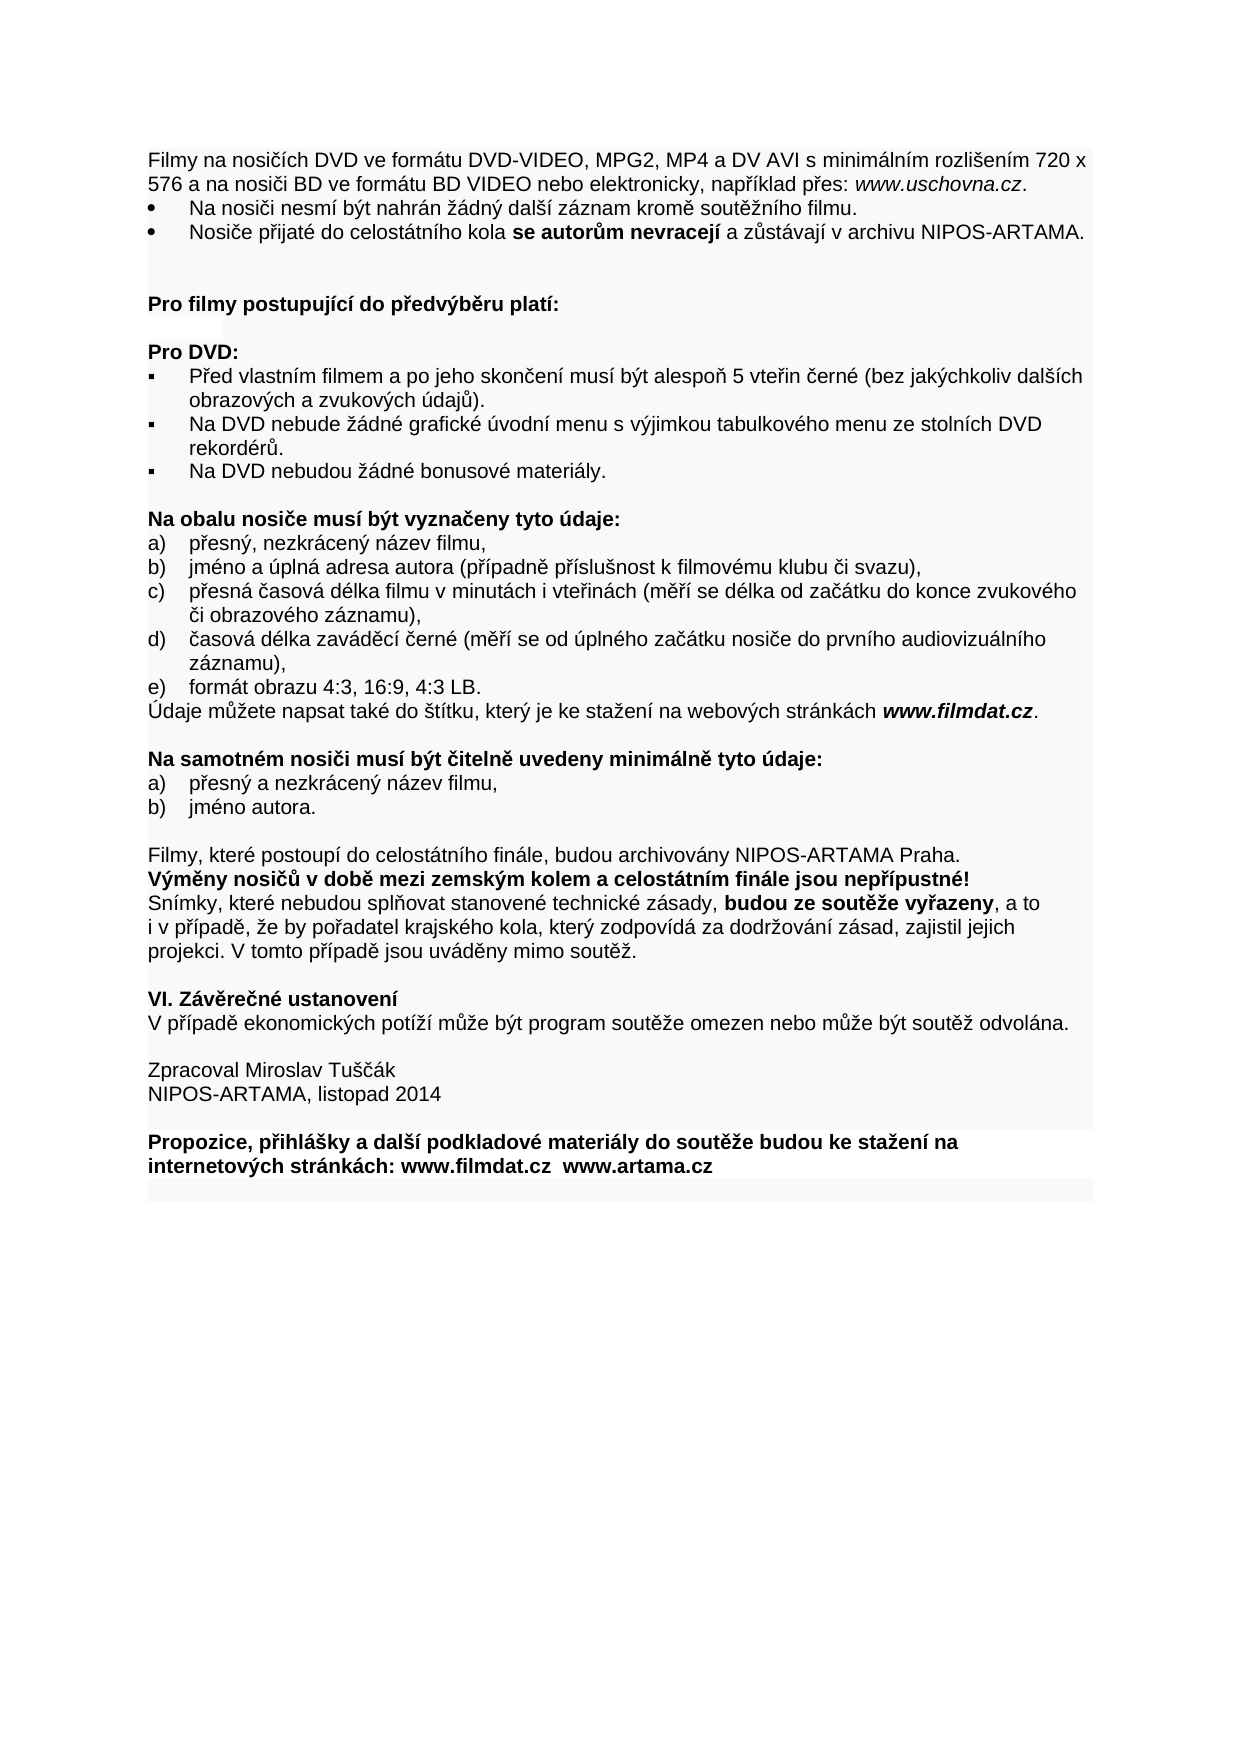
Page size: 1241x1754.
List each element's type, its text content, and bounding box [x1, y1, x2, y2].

list Na nosiči nesmí být nahrán žádný další záznam kromě soutěžního filmu. [148, 196, 1093, 219]
text Snímky, které nebudou splňovat stanovené technické zásady, budou ze soutěže vyřazeny, a to i v případě, že by pořadatel krajského kola, který zodpovídá za dodržování zásad, zajistil jejich projekci. V tomto případě jsou uváděny mimo soutěž. [148, 891, 1093, 962]
text c) přesná časová délka filmu v minutách i vteřinách (měří se délka od začátku do konce zvukového či obrazového záznamu), [148, 579, 1093, 627]
text Pro DVD: [148, 339, 1093, 363]
text b) jméno autora. [148, 795, 1093, 819]
text Na obalu nosiče musí být vyznačeny tyto údaje: [148, 507, 1093, 531]
text Výměny nosičů v době mezi zemským kolem a celostátním finále jsou nepřípustné! [148, 867, 1093, 891]
text Propozice, přihlášky a další podkladové materiály do soutěže budou ke stažení na [148, 1130, 1093, 1154]
text ▪ Na DVD nebude žádné grafické úvodní menu s výjimkou tabulkového menu ze stolních DVD rekordérů. [148, 411, 1093, 459]
text VI. Závěrečné ustanovení [148, 986, 1093, 1010]
text Na samotném nosiči musí být čitelně uvedeny minimálně tyto údaje: [148, 747, 1093, 771]
text b) jméno a úplná adresa autora (případně příslušnost k filmovému klubu či svazu), [148, 555, 1093, 579]
text ▪ Na DVD nebudou žádné bonusové materiály. [148, 459, 1093, 483]
text e) formát obrazu 4:3, 16:9, 4:3 LB. [148, 675, 1093, 699]
text d) časová délka zaváděcí černé (měří se od úplného začátku nosiče do prvního audiovizuálního záznamu), [148, 627, 1093, 675]
text Údaje můžete napsat také do štítku, který je ke stažení na webových stránkách www.filmdat.cz. [148, 699, 1093, 723]
text Zpracoval Miroslav Tuščák [148, 1058, 1093, 1082]
text Pro filmy postupující do předvýběru platí: [148, 292, 1093, 316]
text ▪ Před vlastním filmem a po jeho skončení musí být alespoň 5 vteřin černé (bez jakýchkoliv dalších obrazových a zvukových údajů). [148, 363, 1093, 411]
text internetových stránkách: www.filmdat.cz www.artama.cz [148, 1154, 1093, 1178]
text Filmy na nosičích DVD ve formátu DVD-VIDEO, MPG2, MP4 a DV AVI s minimálním rozlišením 720 x 576 a na nosiči BD ve formátu BD VIDEO nebo elektronicky, například přes: www.uschovna.cz. [148, 148, 1093, 196]
text a) přesný, nezkrácený název filmu, [148, 531, 1093, 555]
text NIPOS-ARTAMA, listopad 2014 [148, 1082, 1093, 1106]
text Filmy, které postoupí do celostátního finále, budou archivovány NIPOS-ARTAMA Praha. [148, 843, 1093, 867]
list Nosiče přijaté do celostátního kola se autorům nevracejí a zůstávají v archivu NIPOS-ARTAMA. [148, 219, 1093, 244]
text V případě ekonomických potíží může být program soutěže omezen nebo může být soutěž odvolána. [148, 1010, 1093, 1034]
text a) přesný a nezkrácený název filmu, [148, 771, 1093, 795]
